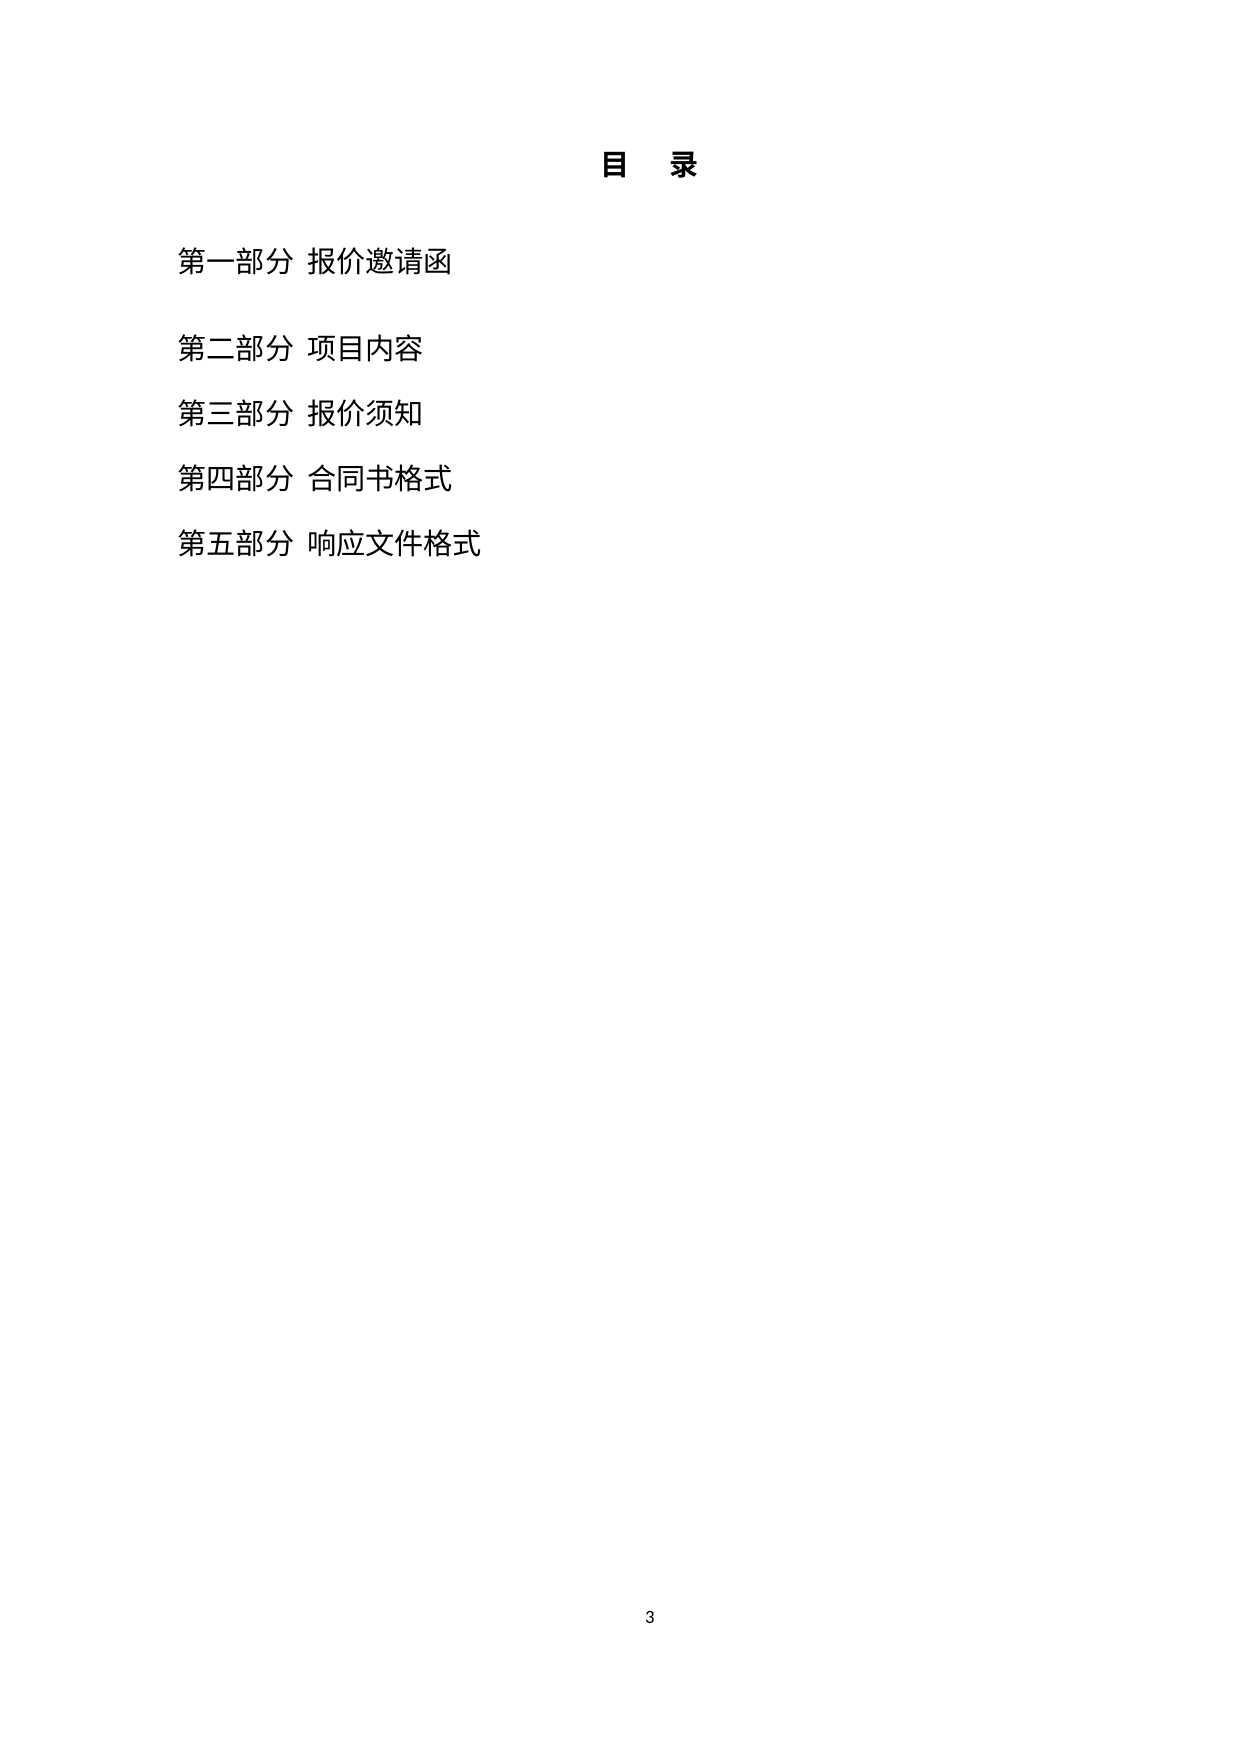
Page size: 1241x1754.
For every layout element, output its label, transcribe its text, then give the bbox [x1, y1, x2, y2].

text 第三部分 报价须知 [177, 379, 1122, 444]
text 第一部分 报价邀请函 [177, 228, 1122, 293]
text 目 录 [177, 130, 1122, 228]
text 第四部分 合同书格式 [177, 444, 1122, 509]
text 第五部分 响应文件格式 [177, 509, 1122, 574]
text 第二部分 项目内容 [177, 314, 1122, 379]
